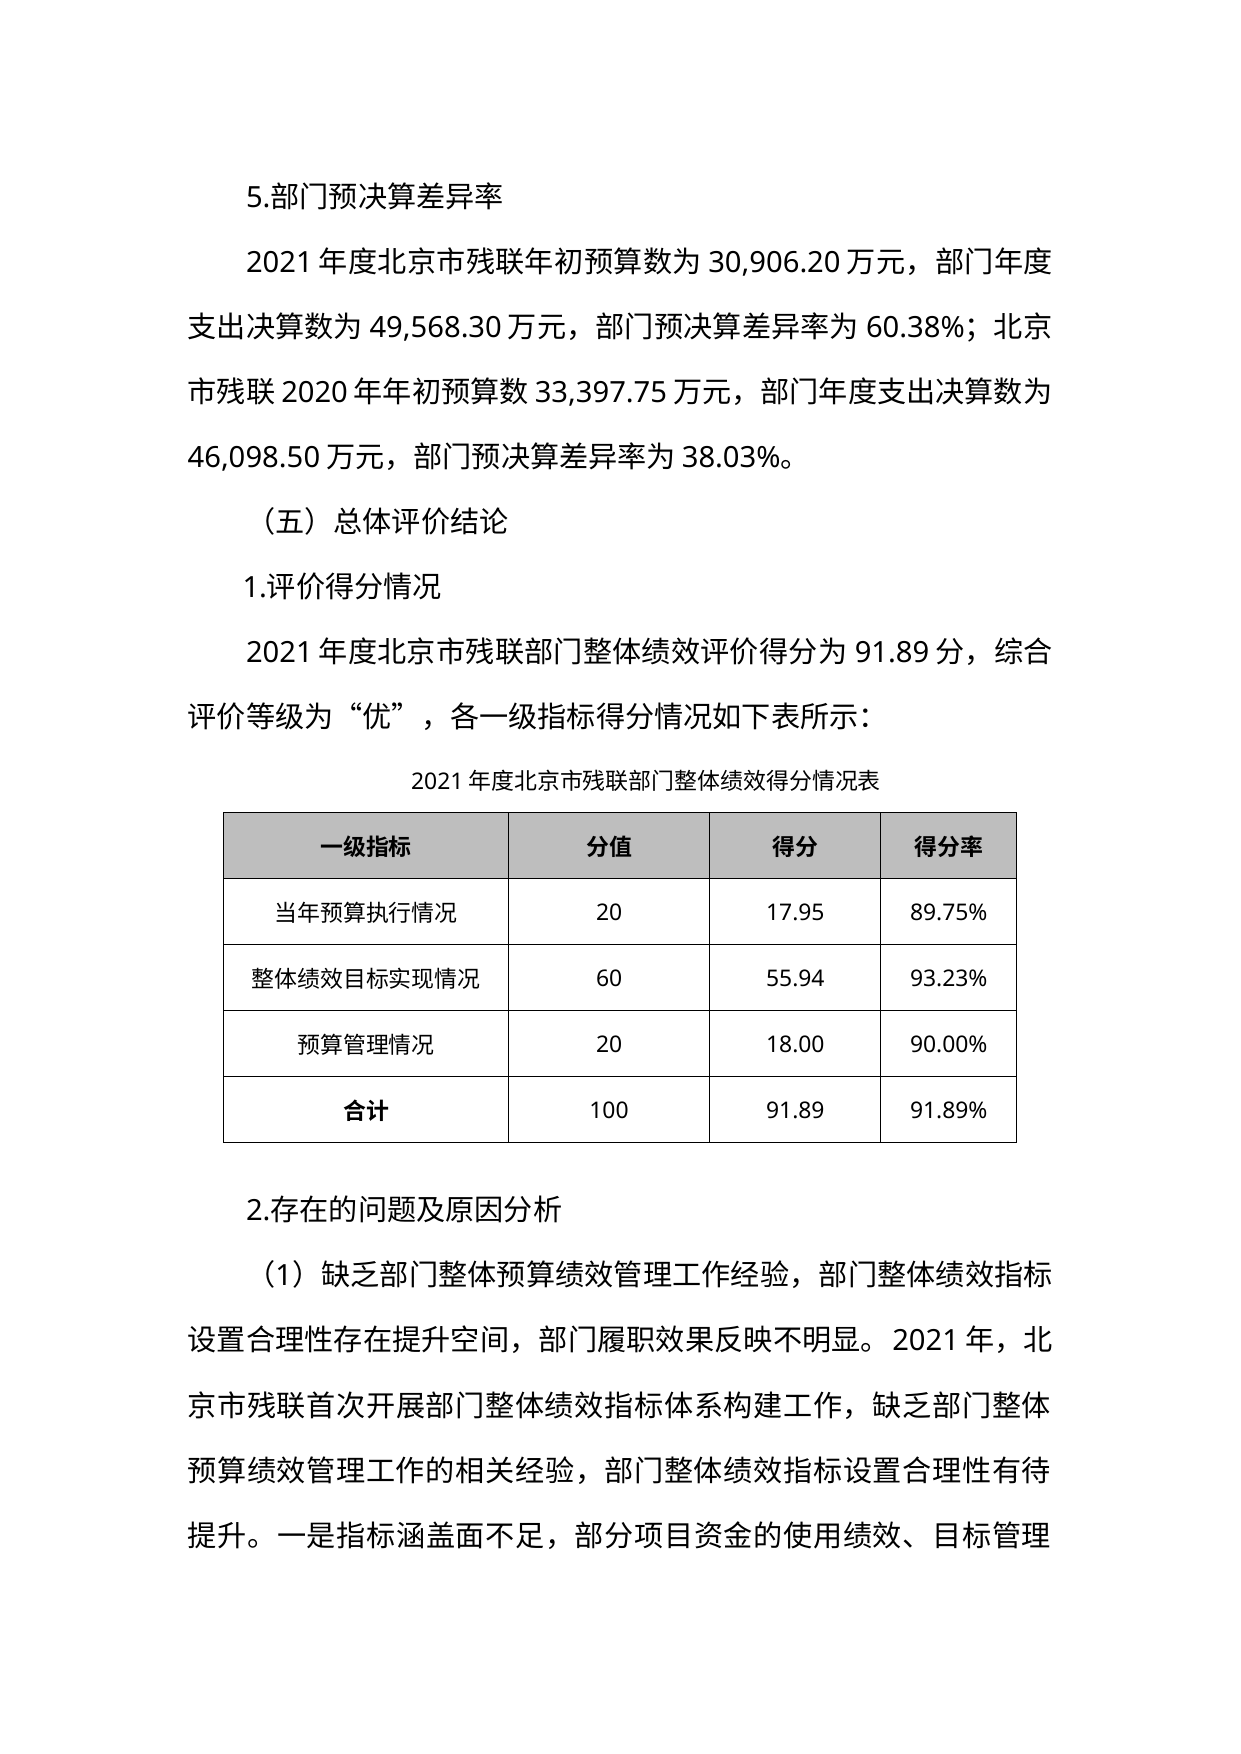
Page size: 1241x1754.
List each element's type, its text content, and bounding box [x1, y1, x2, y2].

table_cell 整体绩效目标实现情况 [224, 945, 508, 1010]
table_cell 100 [509, 1077, 709, 1142]
table_cell 18.00 [710, 1011, 880, 1076]
text 5.部门预决算差异率 [187, 162, 1053, 227]
text 2021年度北京市残联部门整体绩效评价得分为91.89分，综合评价等级为“优”，各一级指标得分情况如下表所示： [187, 617, 1053, 747]
table_cell 17.95 [710, 879, 880, 944]
table_cell 93.23% [881, 945, 1016, 1010]
text 2.存在的问题及原因分析 [187, 1176, 1053, 1241]
text 2021年度北京市残联部门整体绩效得分情况表 [198, 747, 1053, 812]
table_cell 90.00% [881, 1011, 1016, 1076]
table_cell 89.75% [881, 879, 1016, 944]
text 1.评价得分情况 [198, 552, 1053, 617]
table_cell 91.89% [881, 1077, 1016, 1142]
table_header 得分率 [881, 813, 1016, 878]
table_header 得分 [710, 813, 880, 878]
table_header 一级指标 [224, 813, 508, 878]
table_header 分值 [509, 813, 709, 878]
table_cell 20 [509, 1011, 709, 1076]
table_cell 20 [509, 879, 709, 944]
table_cell 60 [509, 945, 709, 1010]
text （五）总体评价结论 [187, 487, 1053, 552]
table_cell 91.89 [710, 1077, 880, 1142]
table_cell 当年预算执行情况 [224, 879, 508, 944]
text 2021年度北京市残联年初预算数为30,906.20万元，部门年度支出决算数为49,568.30万元，部门预决算差异率为60.38%；北京市残联2020年年初预算数33,397.75万元，部门年度支出决算数为46,098.50万元，部门预决算差异率为38.03%。 [187, 227, 1053, 487]
table_cell 55.94 [710, 945, 880, 1010]
table_cell 合计 [224, 1077, 508, 1142]
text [187, 1241, 1053, 1566]
table_cell 预算管理情况 [224, 1011, 508, 1076]
